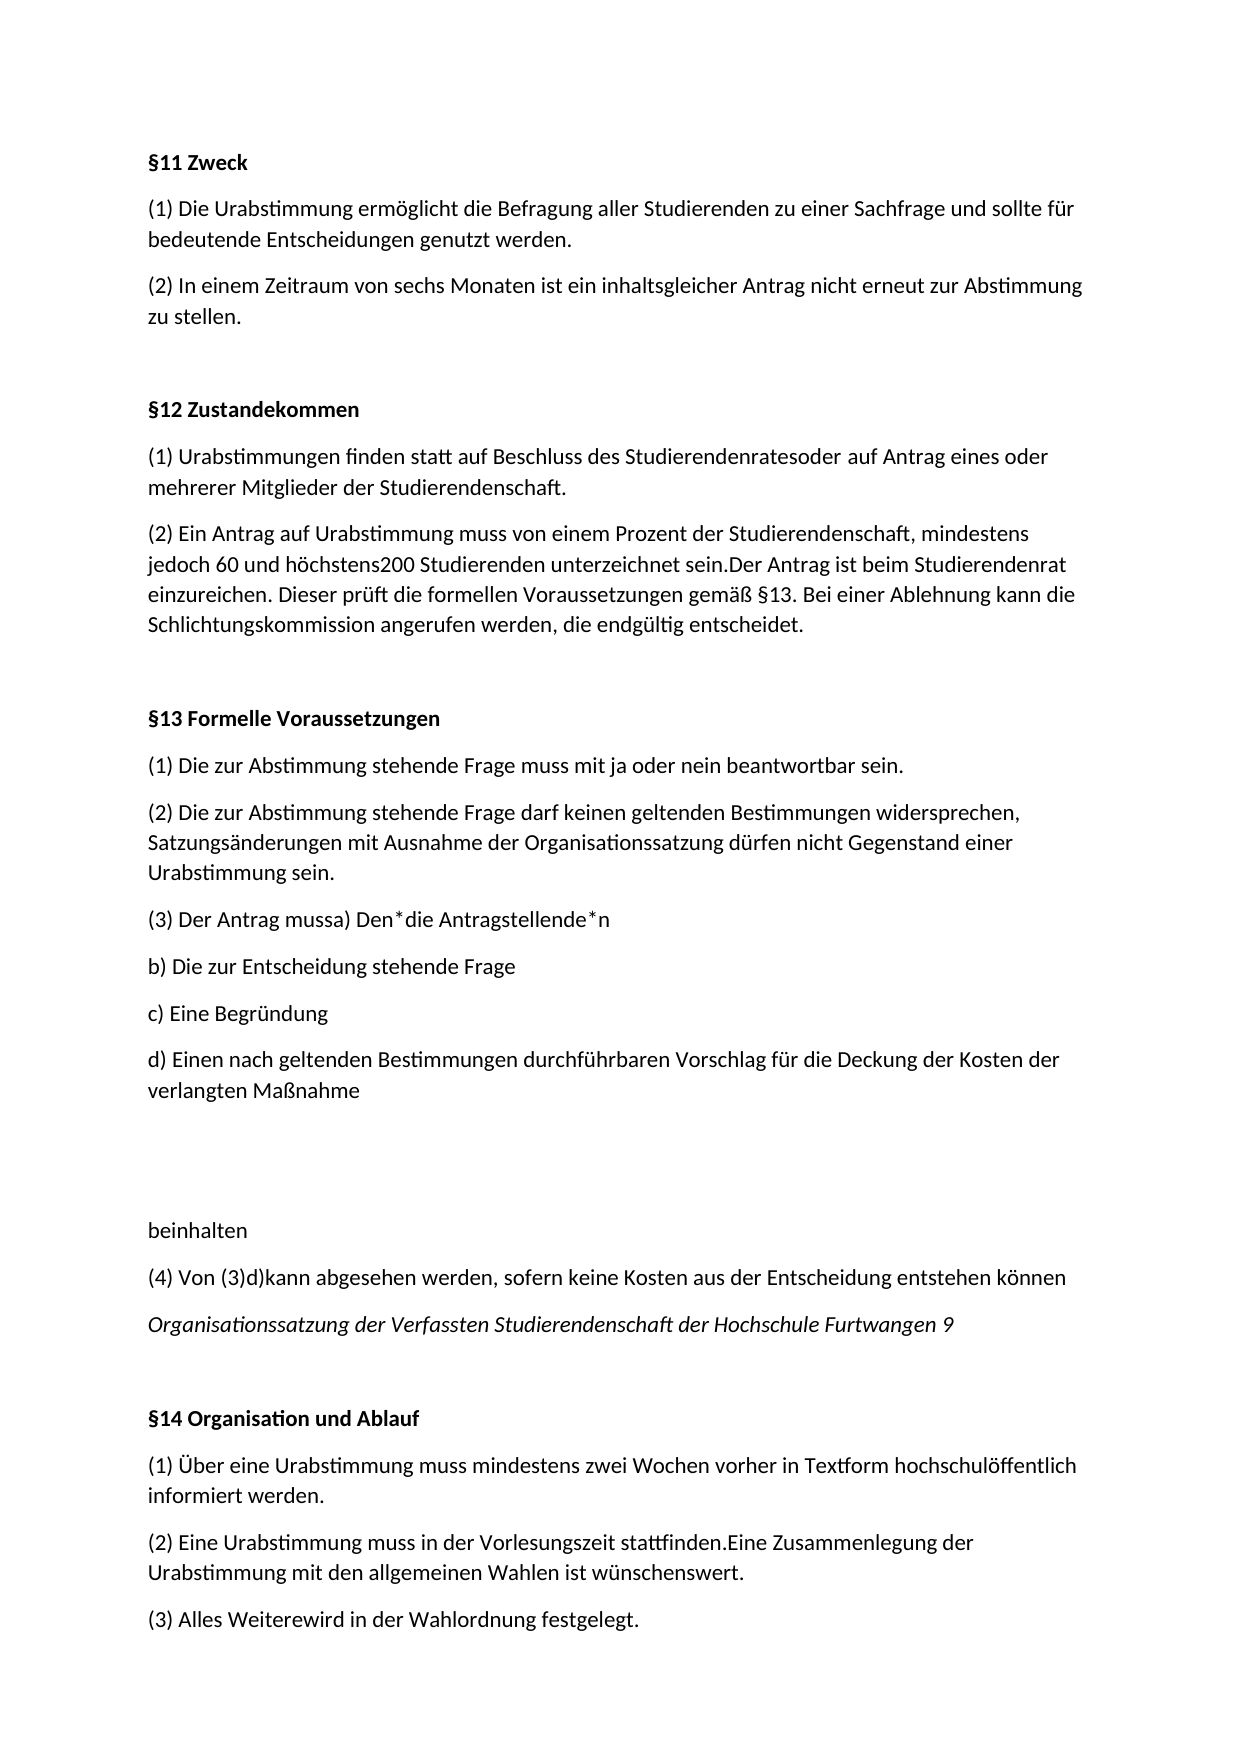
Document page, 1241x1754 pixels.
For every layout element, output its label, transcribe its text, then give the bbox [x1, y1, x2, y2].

text §14 Organisation und Ablauf [148, 1404, 1093, 1432]
list b) Die zur Entscheidung stehende Frage [148, 952, 1093, 980]
text (2) Eine Urabstimmung muss in der Vorlesungszeit stattfinden.Eine Zusammenlegung der Urabstimmung mit den allgemeinen Wahlen ist wünschenswert. [148, 1528, 1093, 1586]
text (2) In einem Zeitraum von sechs Monaten ist ein inhaltsgleicher Antrag nicht erneut zur Abstimmung zu stellen. [148, 272, 1093, 330]
list c) Eine Begründung [148, 999, 1093, 1027]
text beinhalten [148, 1216, 1093, 1244]
text (1) Über eine Urabstimmung muss mindestens zwei Wochen vorher in Textform hochschulöffentlich informiert werden. [148, 1451, 1093, 1509]
text §11 Zweck [148, 148, 1093, 176]
text (4) Von (3)d)kann abgesehen werden, sofern keine Kosten aus der Entscheidung entstehen können [148, 1263, 1093, 1291]
list d) Einen nach geltenden Bestimmungen durchführbaren Vorschlag für die Deckung der Kosten der verlangten Maßnahme [148, 1046, 1093, 1104]
text (1) Urabstimmungen finden statt auf Beschluss des Studierendenratesoder auf Antrag eines oder mehrerer Mitglieder der Studierendenschaft. [148, 442, 1093, 501]
text (3) Alles Weiterewird in der Wahlordnung festgelegt. [148, 1605, 1093, 1633]
text (1) Die zur Abstimmung stehende Frage muss mit ja oder nein beantwortbar sein. [148, 751, 1093, 779]
text §13 Formelle Voraussetzungen [148, 704, 1093, 732]
text Organisationssatzung der Verfassten Studierendenschaft der Hochschule Furtwangen 9 [148, 1310, 1093, 1338]
text §12 Zustandekommen [148, 396, 1093, 423]
text (2) Ein Antrag auf Urabstimmung muss von einem Prozent der Studierendenschaft, mindestens jedoch 60 und höchstens200 Studierenden unterzeichnet sein.Der Antrag ist beim Studierendenrat einzureichen. Dieser prüft die formellen Voraussetzungen gemäß §13. Bei einer Ablehnung kann die Schlichtungskommission angerufen werden, die endgültig entscheidet. [148, 519, 1093, 638]
text (2) Die zur Abstimmung stehende Frage darf keinen geltenden Bestimmungen widersprechen, Satzungsänderungen mit Ausnahme der Organisationssatzung dürfen nicht Gegenstand einer Urabstimmung sein. [148, 798, 1093, 886]
text (1) Die Urabstimmung ermöglicht die Befragung aller Studierenden zu einer Sachfrage und sollte für bedeutende Entscheidungen genutzt werden. [148, 194, 1093, 253]
list (3) Der Antrag mussa) Den*die Antragstellende*n [148, 905, 1093, 933]
